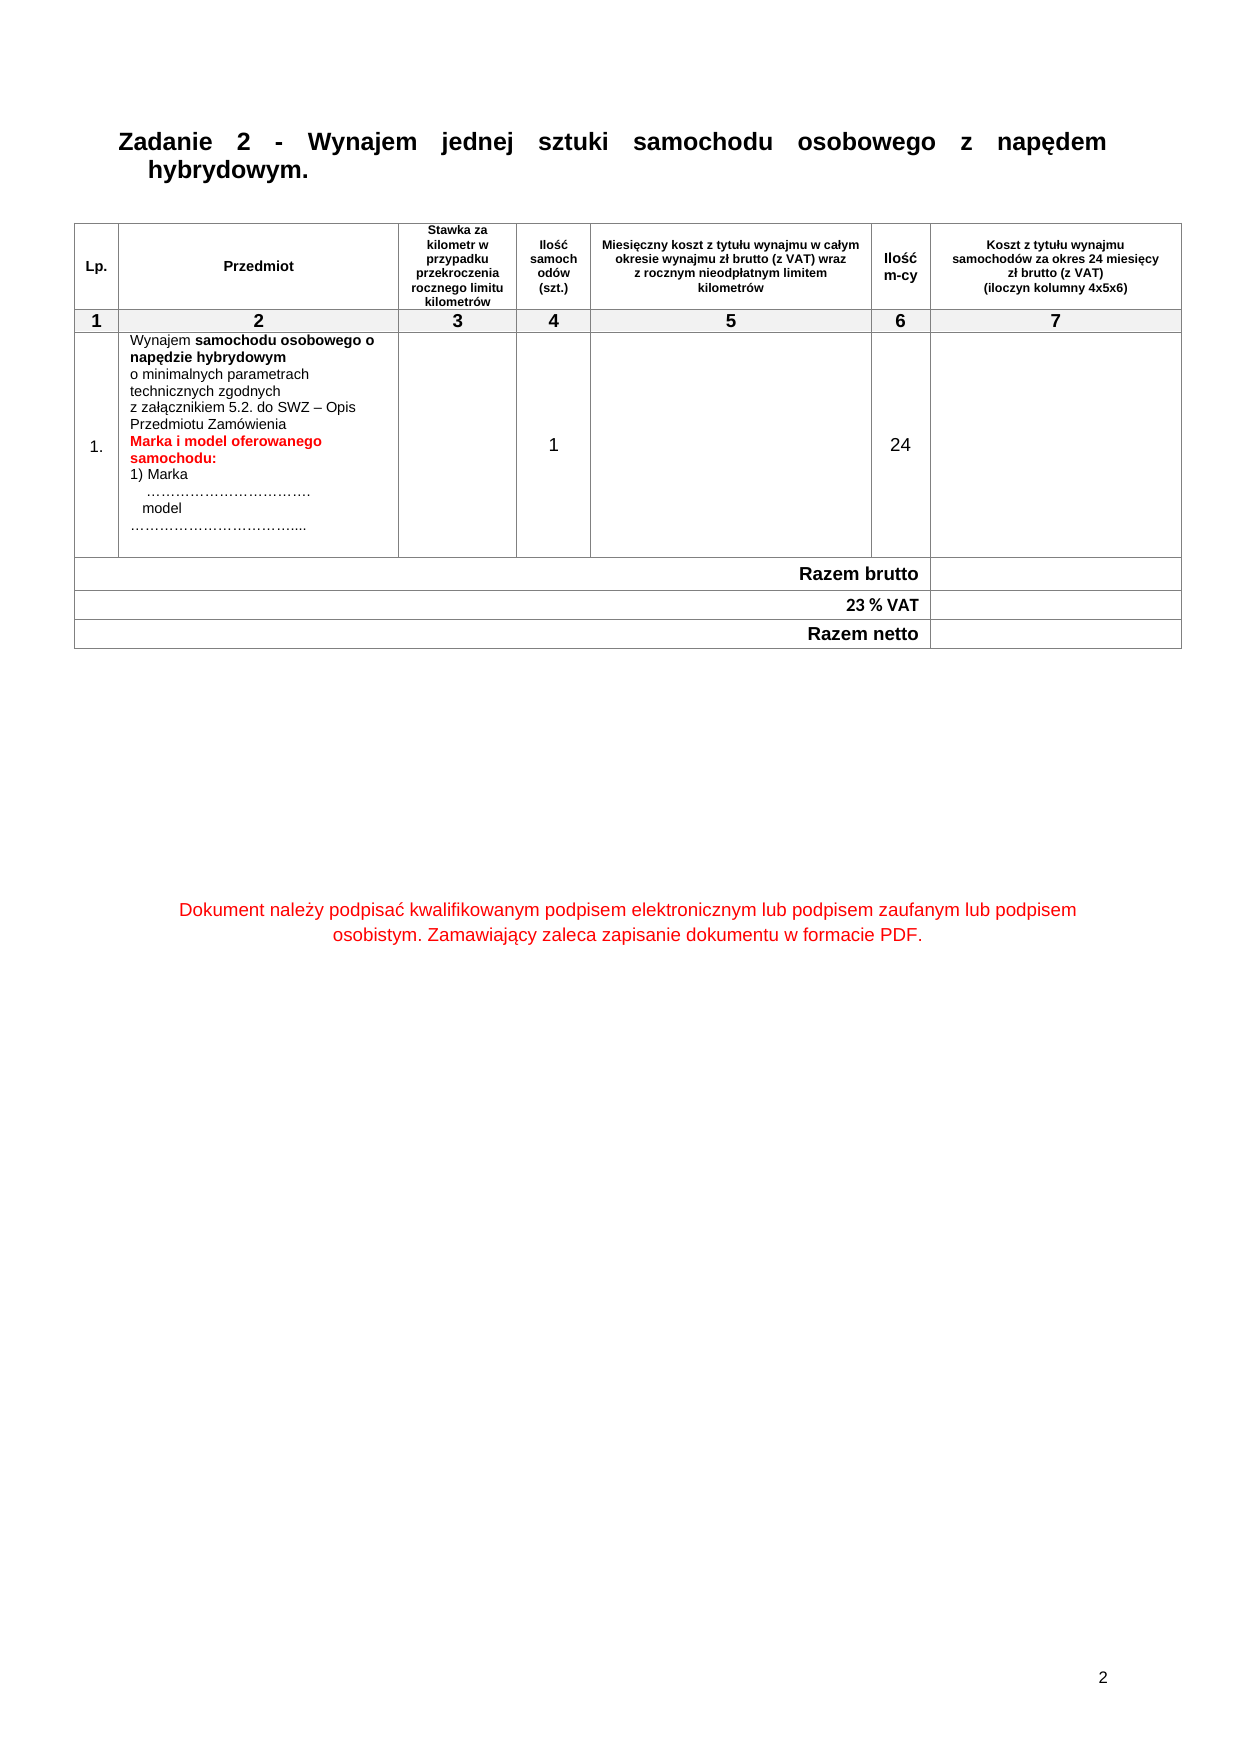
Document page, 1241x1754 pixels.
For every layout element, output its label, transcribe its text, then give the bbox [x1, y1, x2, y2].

table_cell 23 % VAT [75, 591, 930, 619]
table_header Ilość samochodów (szt.) [517, 224, 590, 309]
table_header Ilość m-cy [872, 224, 930, 309]
table_cell 5 [591, 310, 871, 331]
table_header Lp. [75, 224, 118, 309]
table_cell 3 [399, 310, 516, 331]
text Dokument należy podpisać kwalifikowanym podpisem elektronicznym lub podpisem zaufanym lub podpisem osobistym. Zamawiający zaleca zapisanie dokumentu w formacie PDF. [148, 899, 1107, 945]
table_header Miesięczny koszt z tytułu wynajmu w całym okresie wynajmu zł brutto (z VAT) wraz z rocznym nieodpłatnym limitem kilometrów [591, 224, 871, 309]
table_cell 2 [119, 310, 398, 331]
table_cell [399, 333, 516, 557]
table_cell [75, 333, 118, 557]
table_header Koszt z tytułu wynajmu samochodów za okres 24 miesięcy zł brutto (z VAT) (iloczyn kolumny 4x5x6) [931, 224, 1181, 309]
table_cell [931, 620, 1181, 648]
table_cell Wynajem samochodu osobowego o napędzie hybrydowym o minimalnych parametrach technicznych zgodnych z załącznikiem 5.2. do SWZ – Opis Przedmiotu Zamówienia Marka i model oferowanego samochodu: Marka ……………………………. model …………………………….... [119, 333, 398, 557]
table_cell 6 [872, 310, 930, 331]
table_cell 4 [517, 310, 590, 331]
table_cell 1 [517, 333, 590, 557]
table_header Stawka za kilometr w przypadku przekroczenia rocznego limitu kilometrów [399, 224, 516, 309]
table_cell Razem brutto [75, 558, 930, 589]
table_cell 7 [931, 310, 1181, 331]
table_cell [931, 558, 1181, 589]
text Zadanie 2 - Wynajem jednej sztuki samochodu osobowego z napędem hybrydowym. [118, 127, 1107, 184]
table_header Przedmiot [119, 224, 398, 309]
table_cell [591, 333, 871, 557]
table_cell Razem netto [75, 620, 930, 648]
table_cell 24 [872, 333, 930, 557]
table_cell [931, 333, 1181, 557]
table_cell 1 [75, 310, 118, 331]
table_cell [931, 591, 1181, 619]
